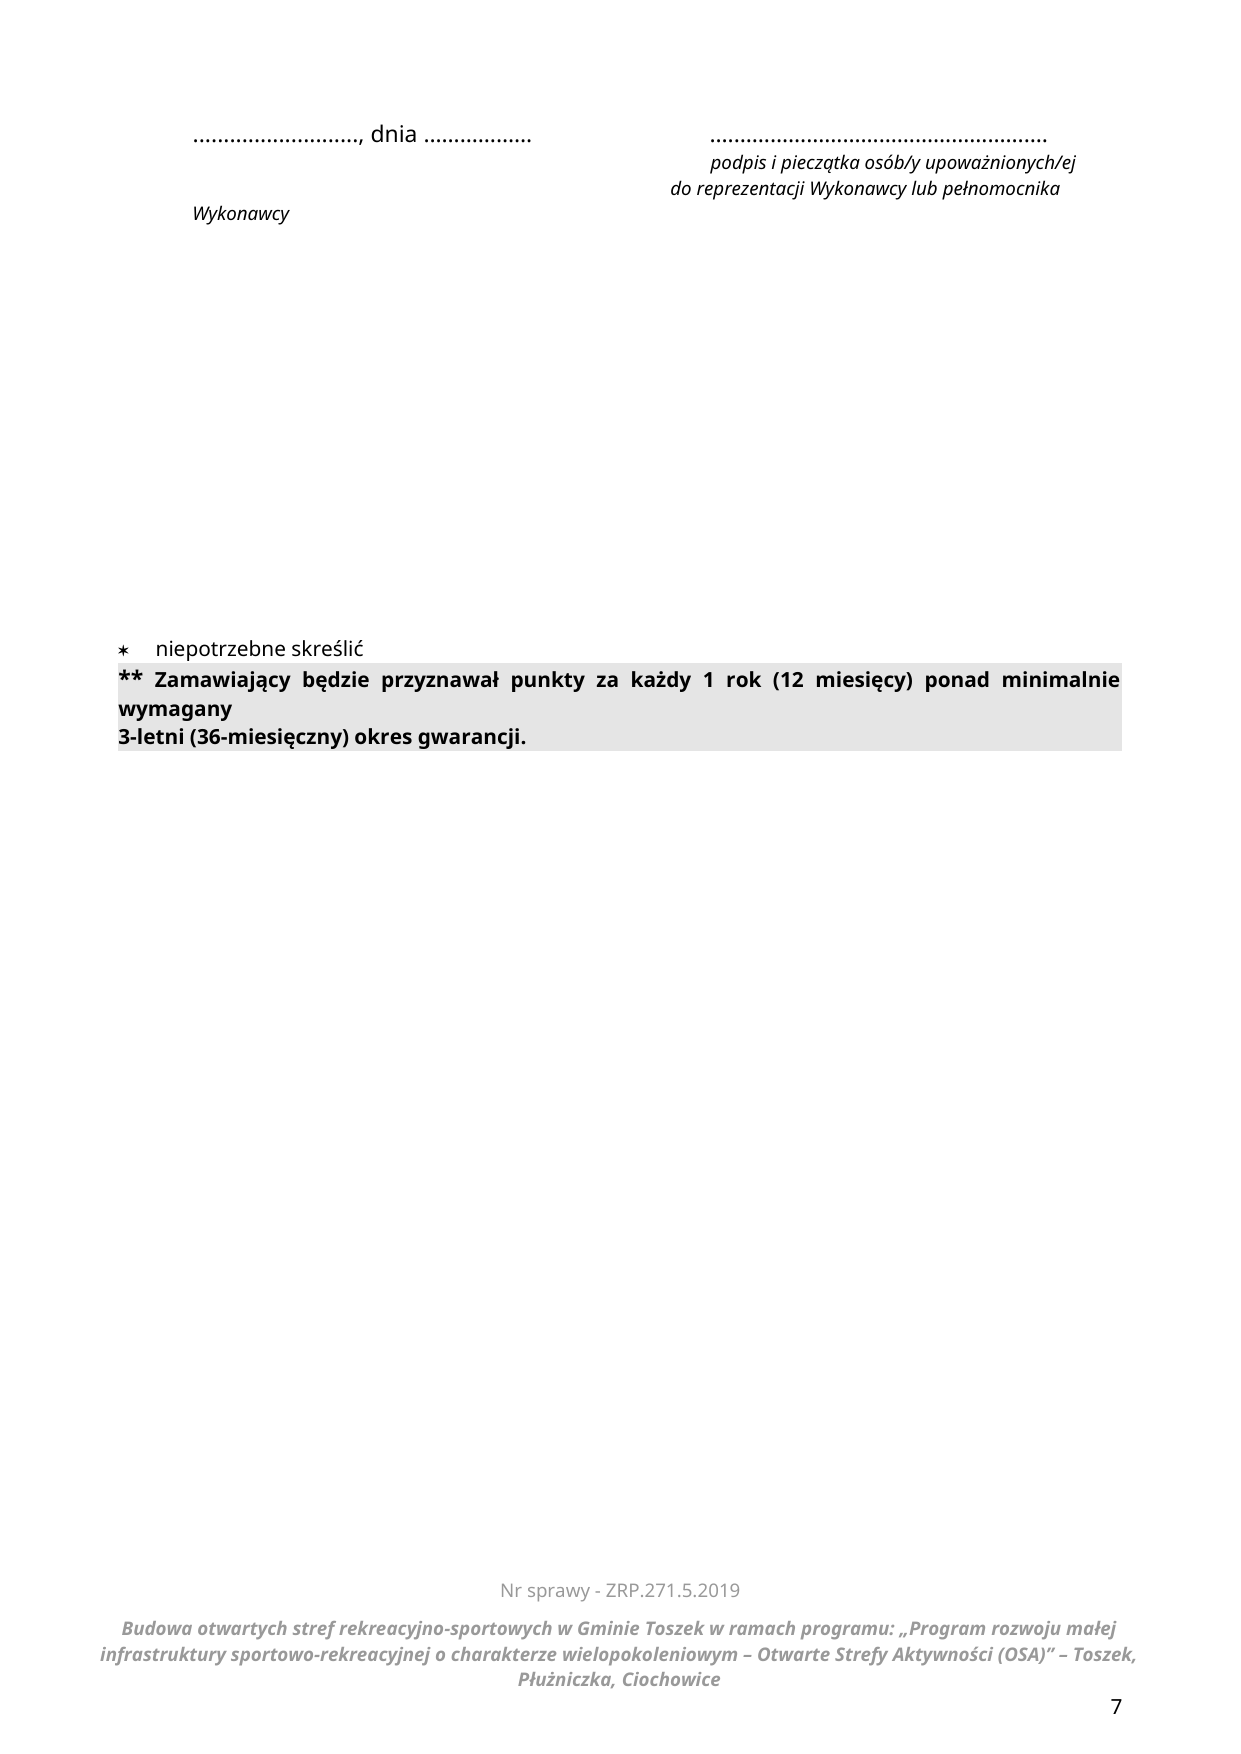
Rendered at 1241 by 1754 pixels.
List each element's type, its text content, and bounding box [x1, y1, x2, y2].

text podpis i pieczątka osób/y upoważnionych/ej do reprezentacji Wykonawcy lub pełnomocnika Wykonawcy [192, 149, 1122, 226]
list niepotrzebne skreślić [118, 634, 1122, 663]
text ..........................., dnia ……………… .………………………………………………. [118, 118, 1122, 149]
text ** Zamawiający będzie przyznawał punkty za każdy 1 rok (12 miesięcy) ponad minimalnie wymagany 3-letni (36-miesięczny) okres gwarancji. [118, 663, 1122, 751]
